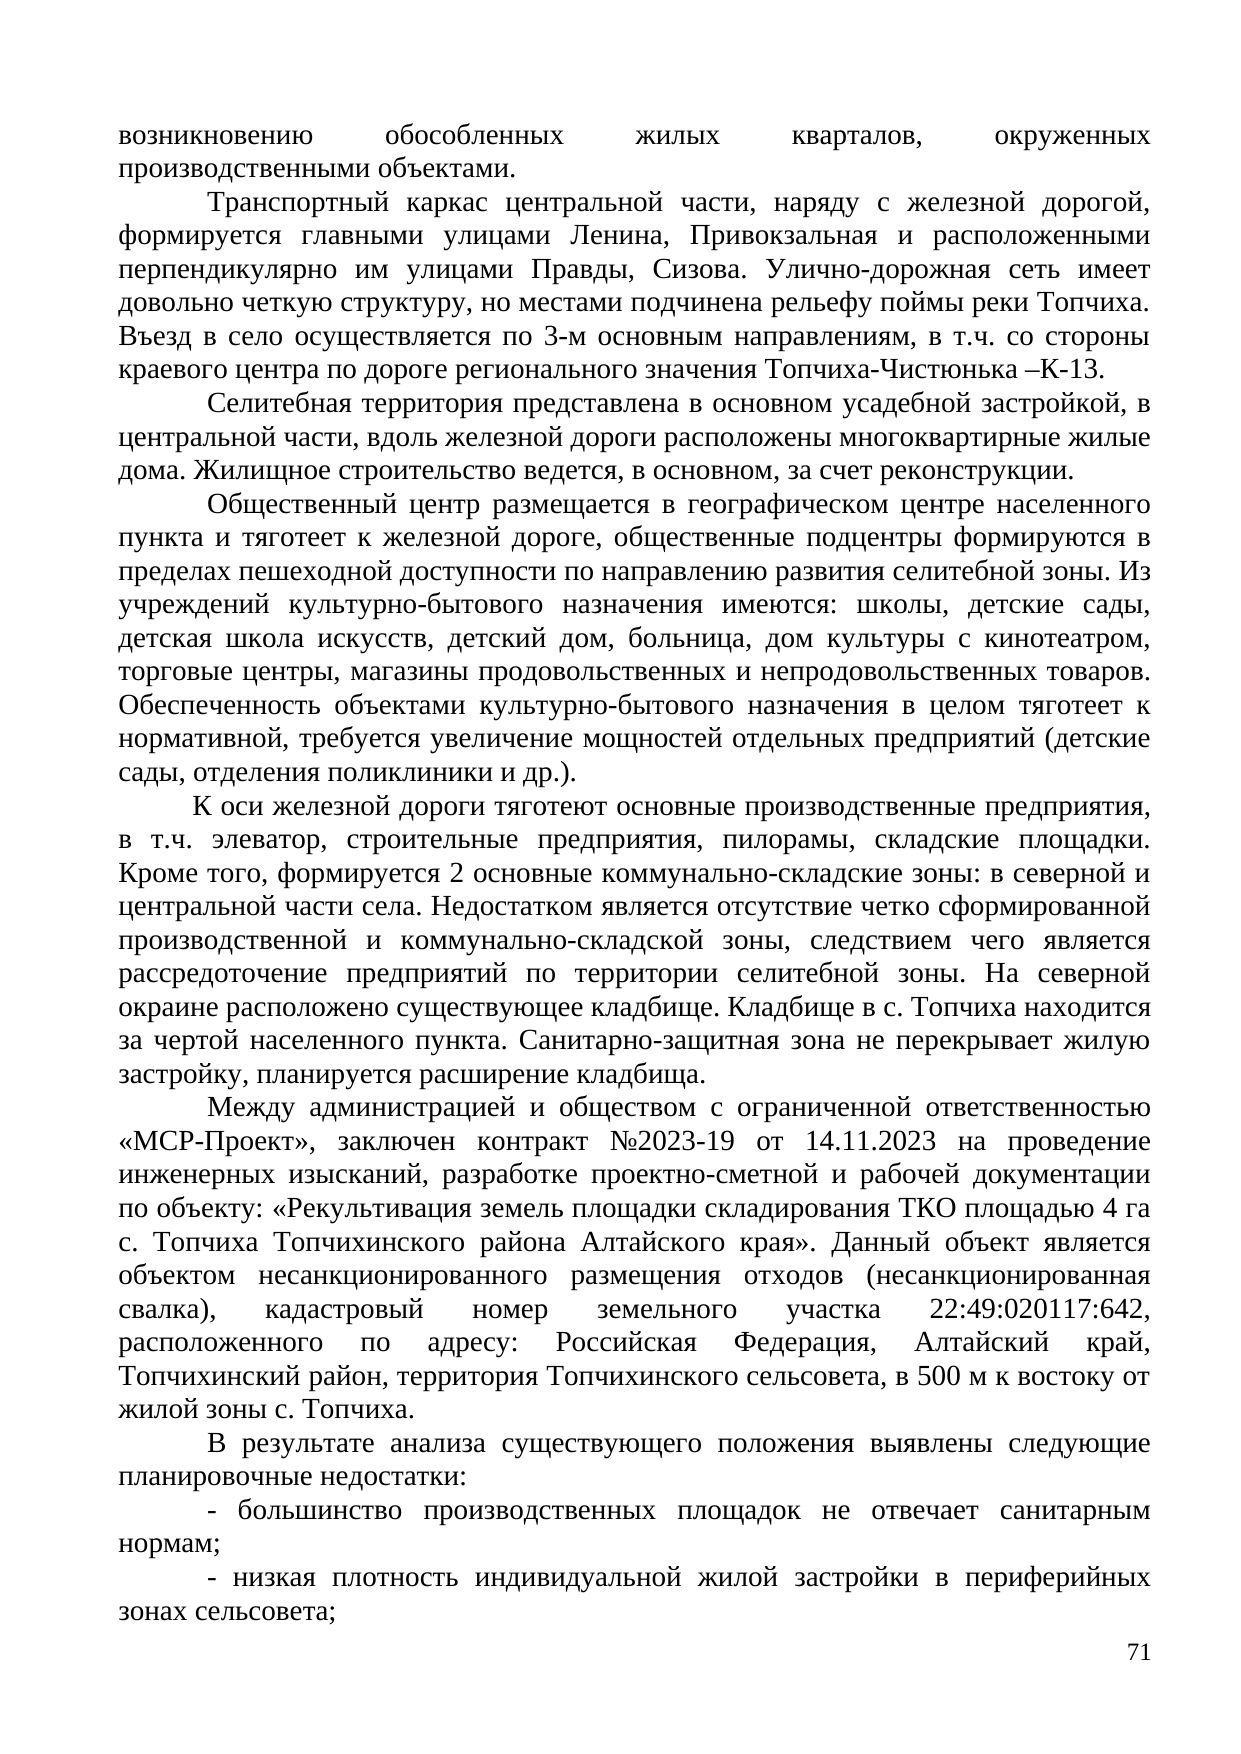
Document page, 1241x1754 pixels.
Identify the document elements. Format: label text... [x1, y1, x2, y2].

text - низкая плотность индивидуальной жилой застройки в периферийных зонах сельсовета; [118, 1559, 1152, 1626]
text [118, 117, 1152, 184]
text - большинство производственных площадок не отвечает санитарным нормам; [118, 1492, 1152, 1559]
text Общественный центр размещается в географическом центре населенного пункта и тяготеет к железной дороге, общественные подцентры формируются в пределах пешеходной доступности по направлению развития селитебной зоны. Из учреждений культурно-бытового назначения имеются: школы, детские сады, детская школа искусств, детский дом, больница, дом культуры с кинотеатром, торговые центры, магазины продовольственных и непродовольственных товаров. Обеспеченность объектами культурно-бытового назначения в целом тяготеет к нормативной, требуется увеличение мощностей отдельных предприятий (детские сады, отделения поликлиники и др.). [118, 486, 1152, 788]
text Между администрацией и обществом с ограниченной ответственностью «МСР-Проект», заключен контракт №2023-19 от 14.11.2023 на проведение инженерных изысканий, разработке проектно-сметной и рабочей документации по объекту: «Рекультивация земель площадки складирования ТКО площадью 4 га с. Топчиха Топчихинского района Алтайского края». Данный объект является объектом несанкционированного размещения отходов (несанкционированная свалка), кадастровый номер земельного участка 22:49:020117:642, расположенного по адресу: Российская Федерация, Алтайский край, Топчихинский район, территория Топчихинского сельсовета, в 500 м к востоку от жилой зоны с. Топчиха. [118, 1089, 1152, 1425]
text Селитебная территория представлена в основном усадебной застройкой, в центральной части, вдоль железной дороги расположены многоквартирные жилые дома. Жилищное строительство ведется, в основном, за счет реконструкции. [118, 385, 1152, 486]
text В результате анализа существующего положения выявлены следующие планировочные недостатки: [118, 1425, 1152, 1492]
text К оси железной дороги тяготеют основные производственные предприятия, в т.ч. элеватор, строительные предприятия, пилорамы, складские площадки. Кроме того, формируется 2 основные коммунально-складские зоны: в северной и центральной части села. Недостатком является отсутствие четко сформированной производственной и коммунально-складской зоны, следствием чего является рассредоточение предприятий по территории селитебной зоны. На северной окраине расположено существующее кладбище. Кладбище в c. Топчиха находится за чертой населенного пункта. Санитарно-защитная зона не перекрывает жилую застройку, планируется расширение кладбища. [118, 788, 1152, 1089]
text Транспортный каркас центральной части, наряду с железной дорогой, формируется главными улицами Ленина, Привокзальная и расположенными перпендикулярно им улицами Правды, Сизова. Улично-дорожная сеть имеет довольно четкую структуру, но местами подчинена рельефу поймы реки Топчиха. Въезд в село осуществляется по 3-м основным направлениям, в т.ч. со стороны краевого центра по дороге регионального значения Топчиха-Чистюнька –К-13. [118, 184, 1152, 385]
